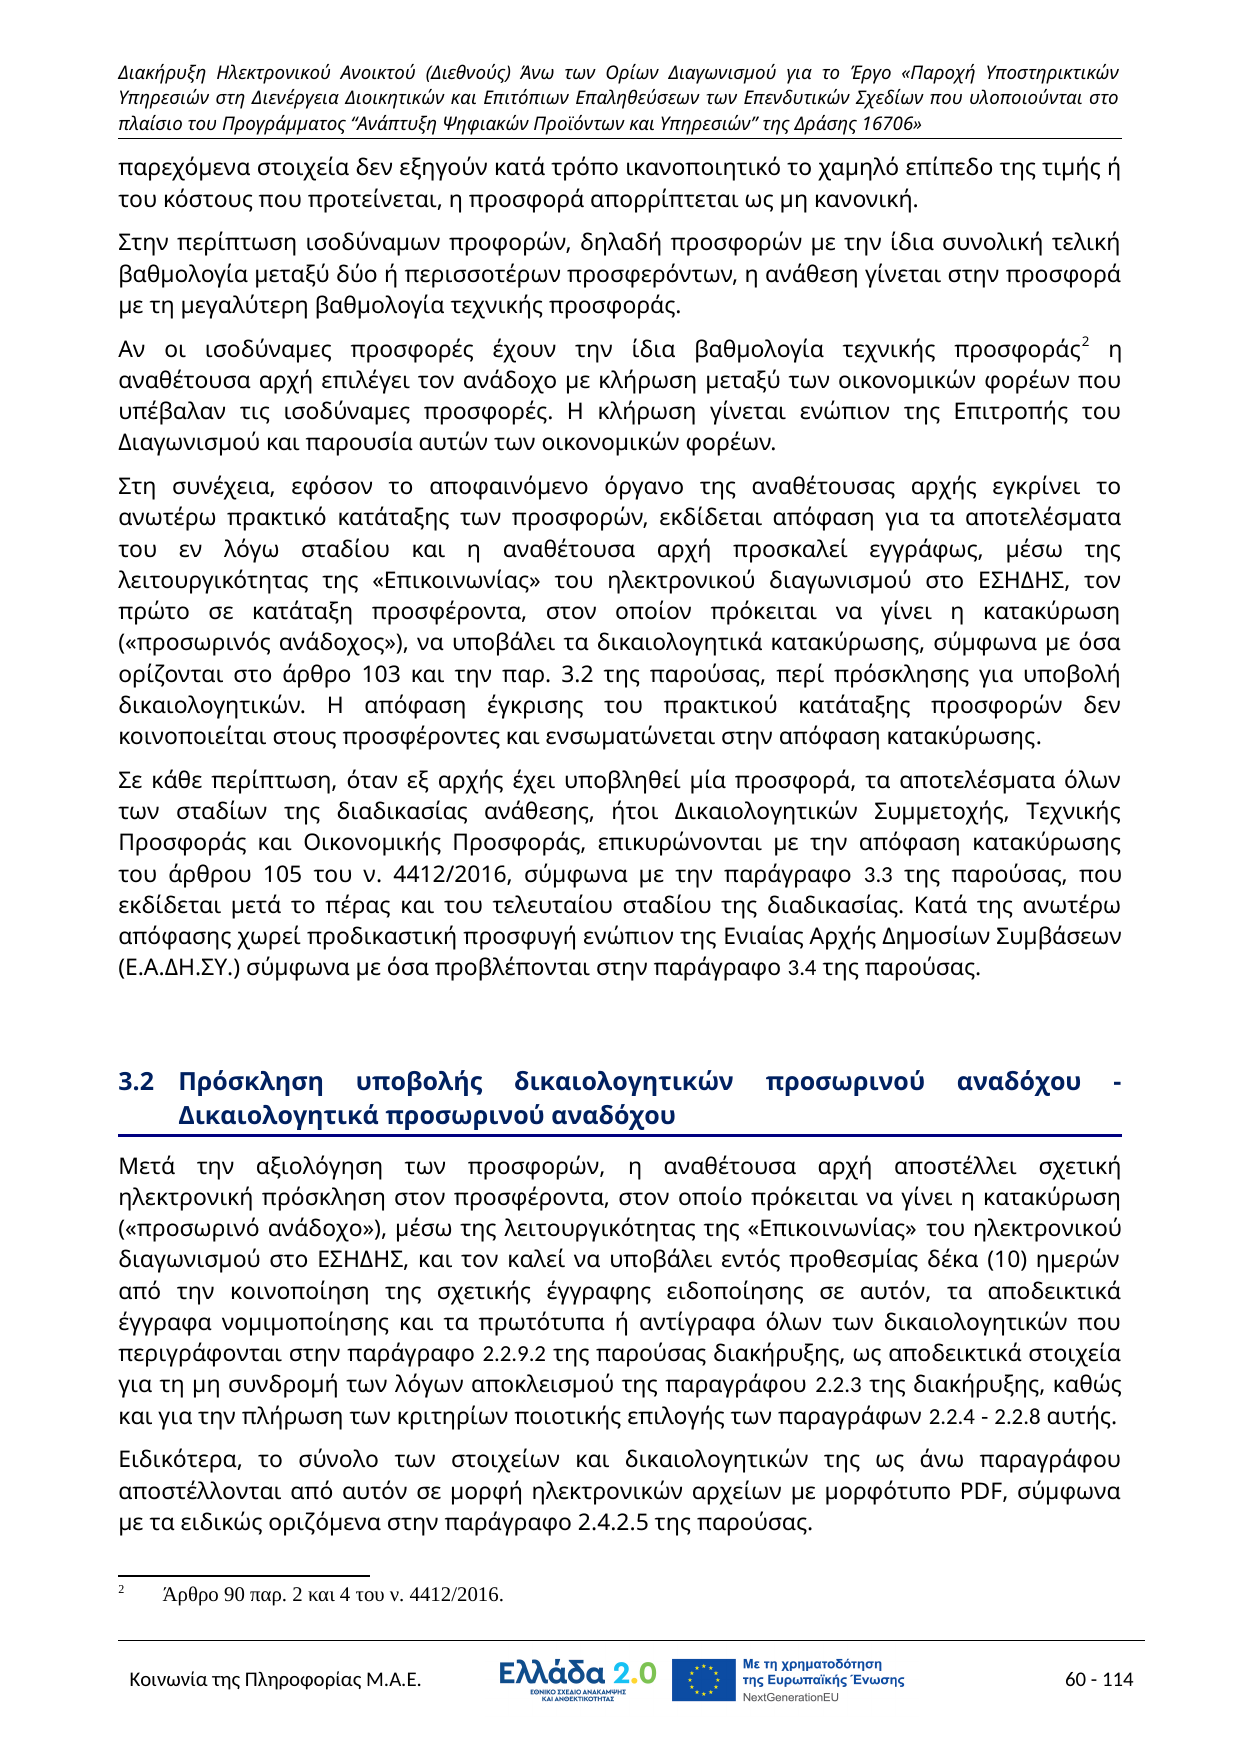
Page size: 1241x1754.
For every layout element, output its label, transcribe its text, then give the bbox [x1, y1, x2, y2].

text Αν οι ισοδύναμες προσφορές έχουν την ίδια βαθμολογία τεχνικής προσφοράς η αναθέτουσα αρχή επιλέγει τον ανάδοχο με κλήρωση μεταξύ των οικονομικών φορέων που υπέβαλαν τις ισοδύναμες προσφορές. Η κλήρωση γίνεται ενώπιον της Επιτροπής του Διαγωνισμού και παρουσία αυτών των οικονομικών φορέων. [118, 332, 1122, 457]
subtitle Πρόσκληση υποβολής δικαιολογητικών προσωρινού αναδόχου - Δικαιολογητικά προσωρινού αναδόχου [118, 1064, 1122, 1134]
text Μετά την αξιολόγηση των προσφορών, η αναθέτουσα αρχή αποστέλλει σχετική ηλεκτρονική πρόσκληση στον προσφέροντα, στον οποίο πρόκειται να γίνει η κατακύρωση («προσωρινό ανάδοχο»), μέσω της λειτουργικότητας της «Επικοινωνίας» του ηλεκτρονικού διαγωνισμού στο ΕΣΗΔΗΣ, και τον καλεί να υποβάλει εντός προθεσμίας δέκα (10) ημερών από την κοινοποίηση της σχετικής έγγραφης ειδοποίησης σε αυτόν, τα αποδεικτικά έγγραφα νομιμοποίησης και τα πρωτότυπα ή αντίγραφα όλων των δικαιολογητικών που περιγράφονται στην παράγραφο 2.2.9.2 της παρούσας διακήρυξης, ως αποδεικτικά στοιχεία για τη μη συνδρομή των λόγων αποκλεισμού της παραγράφου 2.2.3 της διακήρυξης, καθώς και για την πλήρωση των κριτηρίων ποιοτικής επιλογής των παραγράφων 2.2.4 - 2.2.8 αυτής. [118, 1149, 1122, 1431]
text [118, 151, 1122, 214]
picture [484, 1643, 919, 1717]
text Στην περίπτωση ισοδύναμων προφορών, δηλαδή προσφορών με την ίδια συνολική τελική βαθμολογία μεταξύ δύο ή περισσοτέρων προσφερόντων, η ανάθεση γίνεται στην προσφορά με τη μεγαλύτερη βαθμολογία τεχνικής προσφοράς. [118, 226, 1122, 320]
text Ειδικότερα, το σύνολο των στοιχείων και δικαιολογητικών της ως άνω παραγράφου αποστέλλονται από αυτόν σε μορφή ηλεκτρονικών αρχείων με μορφότυπο PDF, σύμφωνα με τα ειδικώς οριζόμενα στην παράγραφο 2.4.2.5 της παρούσας. [118, 1443, 1122, 1537]
text Σε κάθε περίπτωση, όταν εξ αρχής έχει υποβληθεί μία προσφορά, τα αποτελέσματα όλων των σταδίων της διαδικασίας ανάθεσης, ήτοι Δικαιολογητικών Συμμετοχής, Τεχνικής Προσφοράς και Οικονομικής Προσφοράς, επικυρώνονται με την απόφαση κατακύρωσης του άρθρου 105 του ν. 4412/2016, σύμφωνα με την παράγραφο 3.3 της παρούσας, που εκδίδεται μετά το πέρας και του τελευταίου σταδίου της διαδικασίας. Κατά της ανωτέρω απόφασης χωρεί προδικαστική προσφυγή ενώπιον της Ενιαίας Αρχής Δημοσίων Συμβάσεων (Ε.Α.ΔΗ.ΣΥ.) σύμφωνα με όσα προβλέπονται στην παράγραφο 3.4 της παρούσας. [118, 764, 1122, 982]
text Στη συνέχεια, εφόσον το αποφαινόμενο όργανο της αναθέτουσας αρχής εγκρίνει το ανωτέρω πρακτικό κατάταξης των προσφορών, εκδίδεται απόφαση για τα αποτελέσματα του εν λόγω σταδίου και η αναθέτουσα αρχή προσκαλεί εγγράφως, μέσω της λειτουργικότητας της «Επικοινωνίας» του ηλεκτρονικού διαγωνισμού στο ΕΣΗΔΗΣ, τον πρώτο σε κατάταξη προσφέροντα, στον οποίον πρόκειται να γίνει η κατακύρωση («προσωρινός ανάδοχος»), να υποβάλει τα δικαιολογητικά κατακύρωσης, σύμφωνα με όσα ορίζονται στο άρθρο 103 και την παρ. 3.2 της παρούσας, περί πρόσκλησης για υποβολή δικαιολογητικών. Η απόφαση έγκρισης του πρακτικού κατάταξης προσφορών δεν κοινοποιείται στους προσφέροντες και ενσωματώνεται στην απόφαση κατακύρωσης. [118, 470, 1122, 751]
